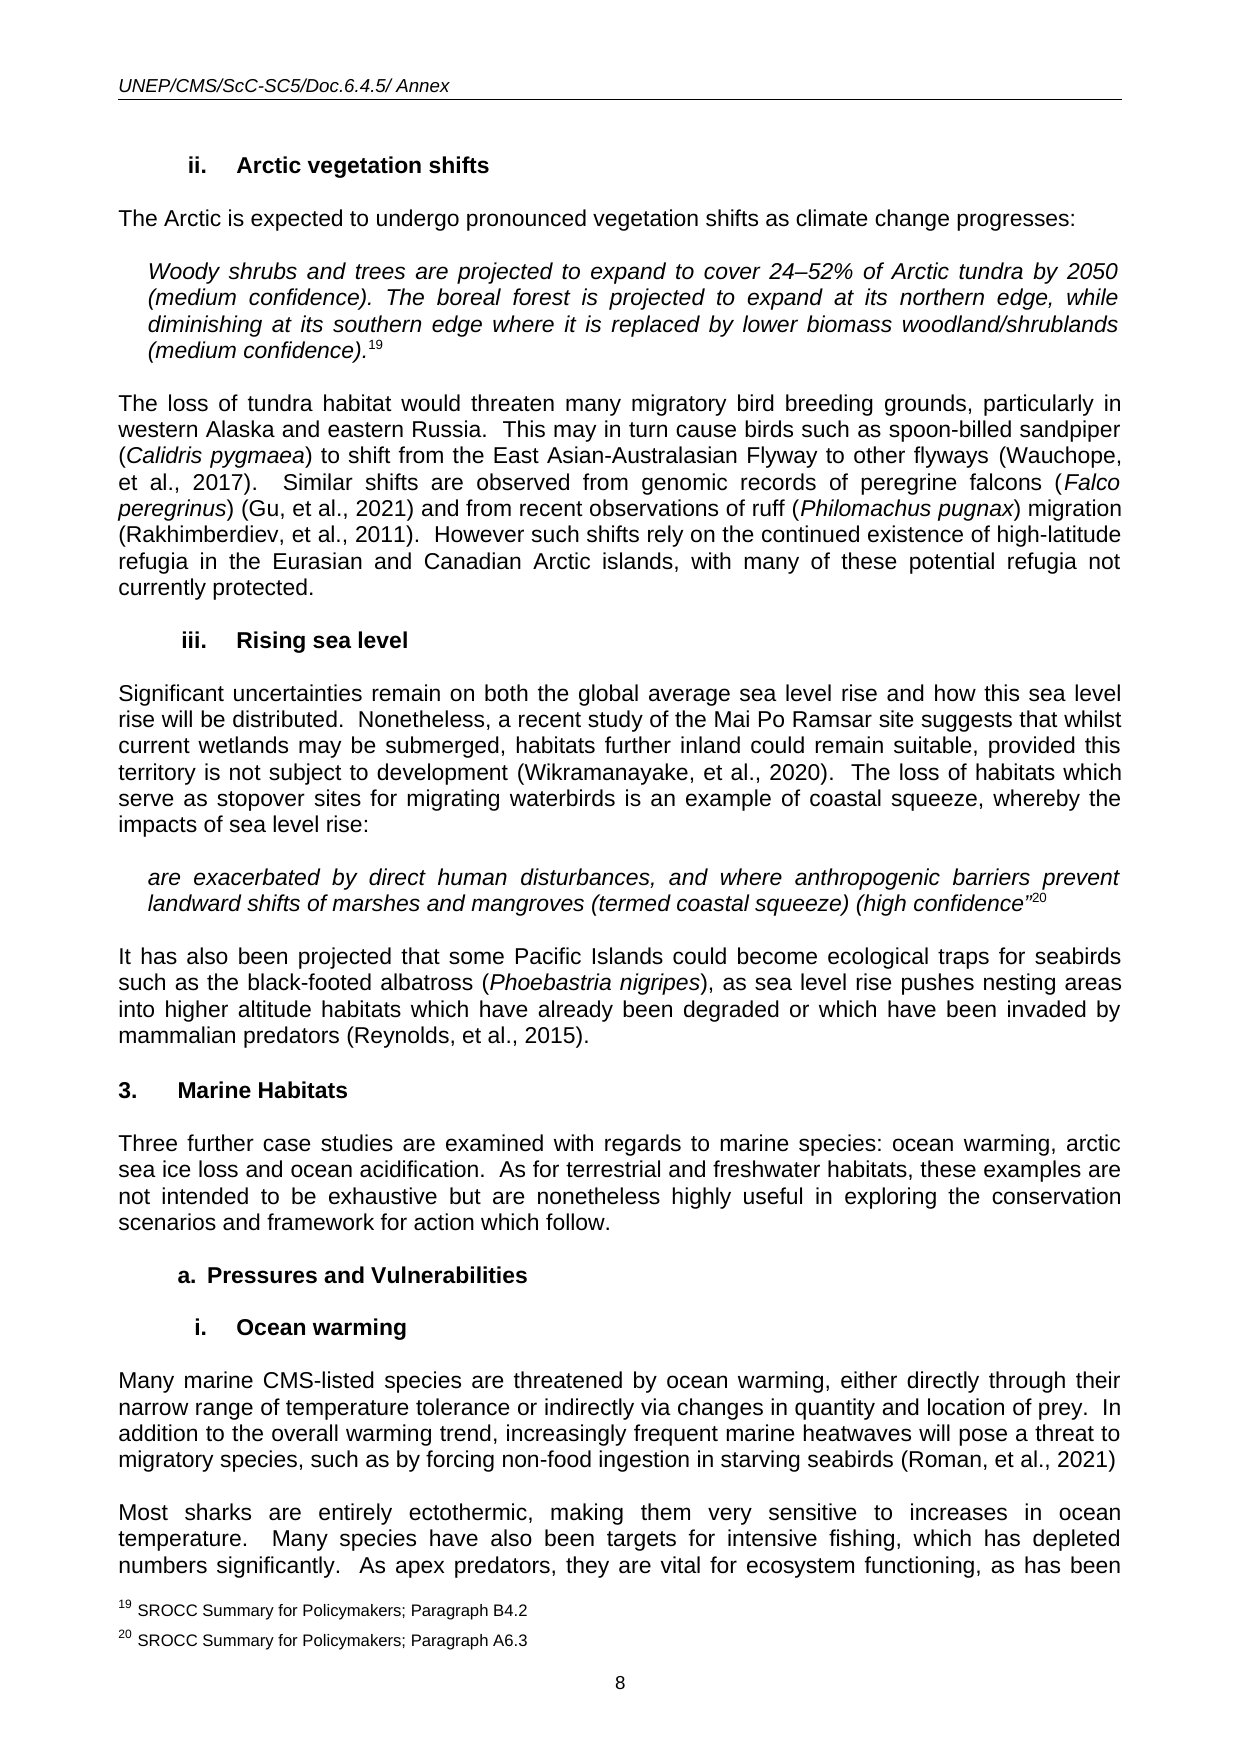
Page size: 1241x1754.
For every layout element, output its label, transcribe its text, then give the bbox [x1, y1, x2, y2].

text Woody shrubs and trees are projected to expand to cover 24–52% of Arctic tundra by 2050 (medium confidence). The boreal forest is projected to expand at its northern edge, while diminishing at its southern edge where it is replaced by lower biomass woodland/shrublands (medium confidence). [362, 258, 1122, 363]
list Rising sea level [207, 627, 1122, 653]
text The loss of tundra habitat would threaten many migratory bird breeding grounds, particularly in western Alaska and eastern Russia. This may in turn cause birds such as spoon-billed sandpiper (Calidris pygmaea) to shift from the East Asian-Australasian Flyway to other flyways. Similar shifts are observed from genomic records of peregrine falcons (Falco peregrinus) and from recent observations of ruff (Philomachus pugnax) migration. However such shifts rely on the continued existence of high-latitude refugia in the Eurasian and Canadian Arctic islands, with many of these potential refugia not currently protected. [118, 389, 1122, 600]
text The Arctic is expected to undergo pronounced vegetation shifts as climate change progresses: [118, 205, 1122, 231]
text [118, 1499, 1122, 1578]
list Arctic vegetation shifts [207, 152, 1122, 179]
list Marine Habitats [118, 1077, 1122, 1103]
list Pressures and Vulnerabilities [177, 1262, 1122, 1288]
text Significant uncertainties remain on both the global average sea level rise and how this sea level rise will be distributed. Nonetheless, a recent study of the Mai Po Ramsar site suggests that whilst current wetlands may be submerged, habitats further inland could remain suitable, provided this territory is not subject to development. The loss of habitats which serve as stopover sites for migrating waterbirds is an example of coastal squeeze, whereby the impacts of sea level rise: [118, 679, 1122, 838]
list Ocean warming [207, 1314, 1122, 1341]
text Many marine CMS-listed species are threatened by ocean warming, either directly through their narrow range of temperature tolerance or indirectly via changes in quantity and location of prey. In addition to the overall warming trend, increasingly frequent marine heatwaves will pose a threat to migratory species, such as by forcing non-food ingestion in starving seabirds [118, 1367, 1122, 1472]
text are exacerbated by direct human disturbances, and where anthropogenic barriers prevent landward shifts of marshes and mangroves (termed coastal squeeze) (high confidence” [148, 864, 1122, 917]
text It has also been projected that some Pacific Islands could become ecological traps for seabirds such as the black-footed albatross (Phoebastria nigripes), as sea level rise pushes nesting areas into higher altitude habitats which have already been degraded or which have been invaded by mammalian predators. [118, 943, 1122, 1048]
text Three further case studies are examined with regards to marine species: ocean warming, arctic sea ice loss and ocean acidification. As for terrestrial and freshwater habitats, these examples are not intended to be exhaustive but are nonetheless highly useful in exploring the conservation scenarios and framework for action which follow. [118, 1130, 1122, 1235]
